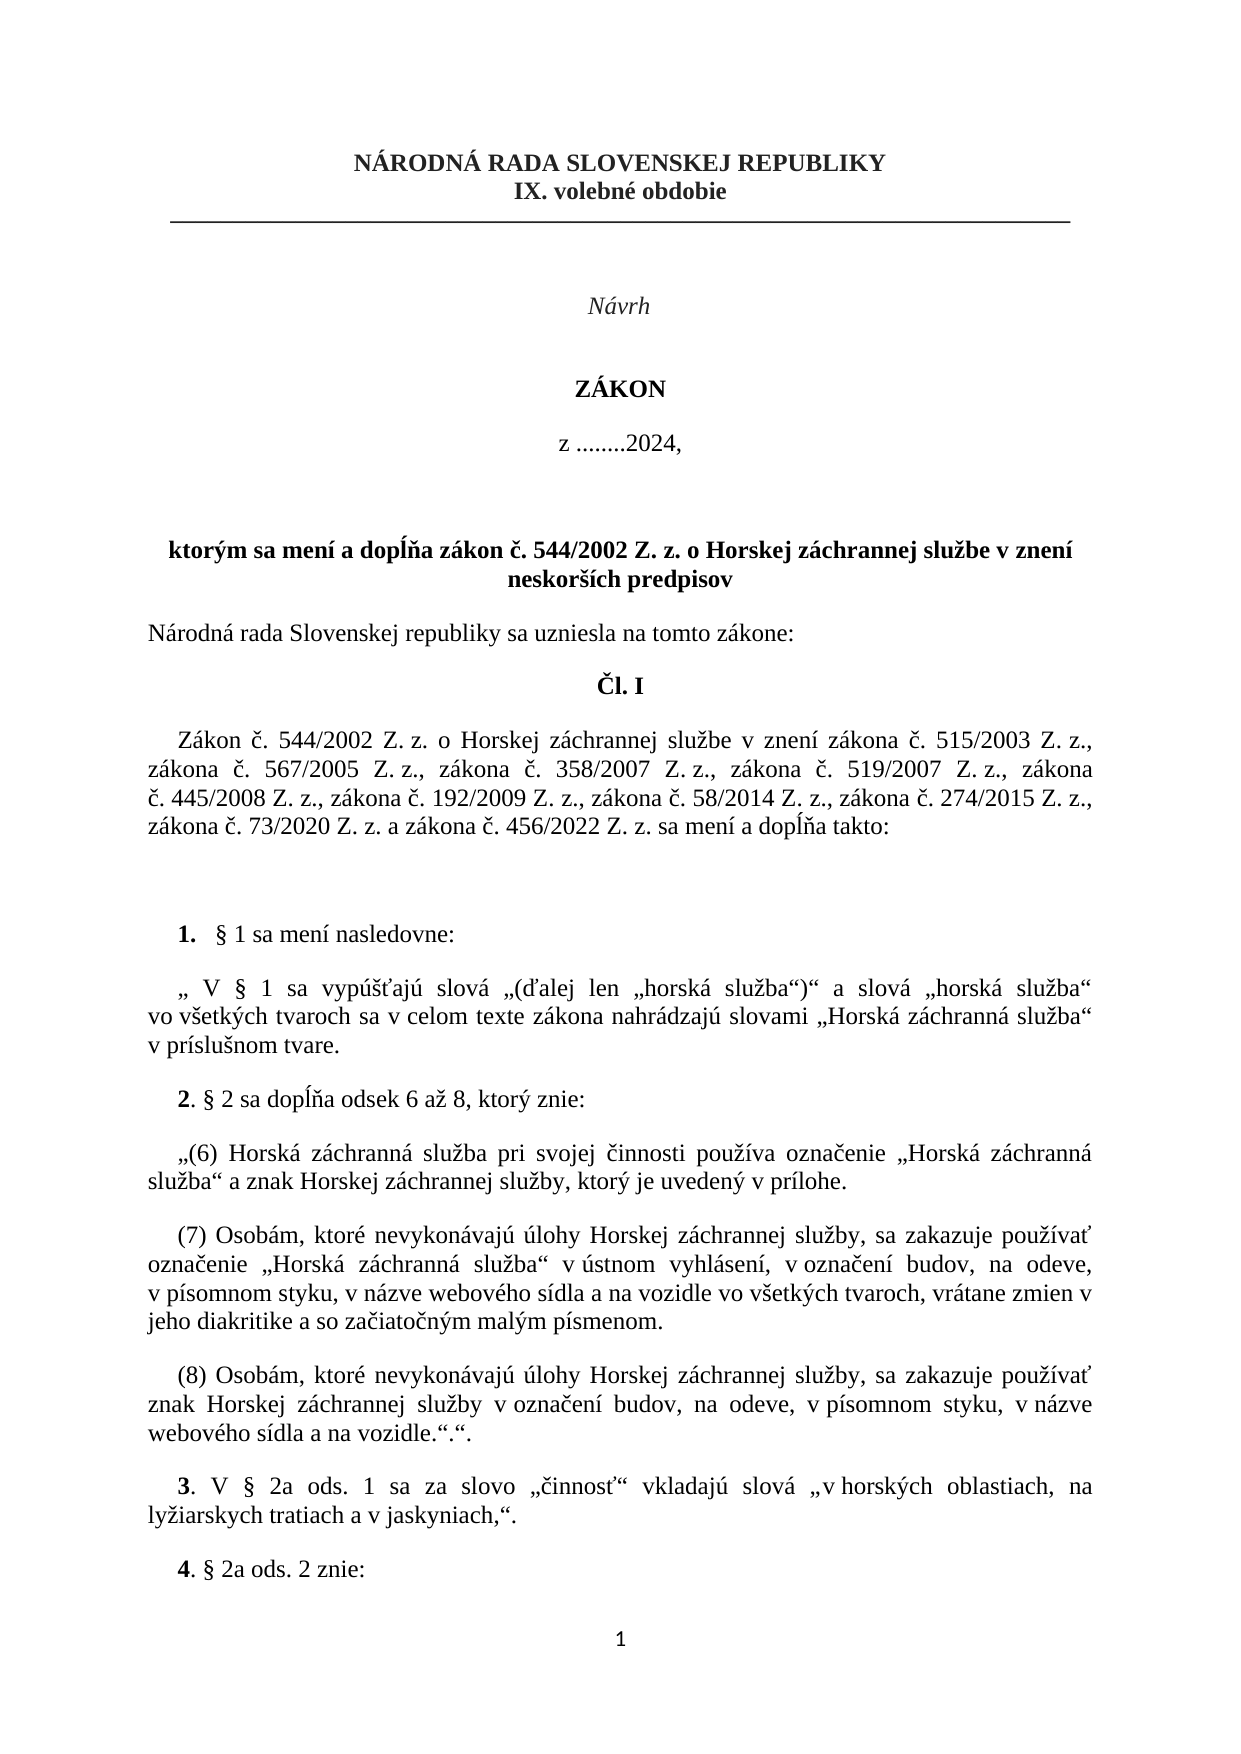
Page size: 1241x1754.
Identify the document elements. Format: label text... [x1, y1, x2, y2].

list (8) Osobám, ktoré nevykonávajú úlohy Horskej záchrannej služby, sa zakazuje používať znak Horskej záchrannej služby v označení budov, na odeve, v písomnom styku, v názve webového sídla a na vozidle.“.“. [148, 1360, 1093, 1446]
text Čl. I [148, 671, 1093, 700]
text IX. volebné obdobie [148, 176, 1093, 205]
list § 1 sa mení nasledovne: [177, 919, 1093, 948]
text 2. § 2 sa dopĺňa odsek 6 až 8, ktorý znie: [148, 1084, 1093, 1113]
list „ V § 1 sa vypúšťajú slová „(ďalej len „horská služba“)“ a slová „horská služba“ vo všetkých tvaroch sa v celom texte zákona nahrádzajú slovami „Horská záchranná služba“ v príslušnom tvare. [148, 973, 1093, 1059]
text NÁRODNÁ RADA SLOVENSKEJ REPUBLIKY [148, 148, 1093, 176]
text Zákon č. 544/2002 Z. z. o Horskej záchrannej službe v znení zákona č. 515/2003 Z. z., zákona č. 567/2005 Z. z., zákona č. 358/2007 Z. z., zákona č. 519/2007 Z. z., zákona č. 445/2008 Z. z., zákona č. 192/2009 Z. z., zákona č. 58/2014 Z. z., zákona č. 274/2015 Z. z., zákona č. 73/2020 Z. z. a zákona č. 456/2022 Z. z. sa mení a dopĺňa takto: [148, 725, 1093, 840]
list (7) Osobám, ktoré nevykonávajú úlohy Horskej záchrannej služby, sa zakazuje používať označenie „Horská záchranná služba“ v ústnom vyhlásení, v označení budov, na odeve, v písomnom styku, v názve webového sídla a na vozidle vo všetkých tvaroch, vrátane zmien v jeho diakritike a so začiatočným malým písmenom. [148, 1220, 1093, 1335]
text 4. § 2a ods. 2 znie: [148, 1554, 1093, 1583]
text Národná rada Slovenskej republiky sa uzniesla na tomto zákone: [148, 618, 1093, 646]
text Návrh [148, 291, 1093, 320]
text ZÁKON [148, 374, 1093, 403]
text z ........2024, [148, 428, 1093, 456]
text –––––––––––––––––––––––––––––––––––––––––––––––––––––––––––––––––––––––– [148, 205, 1093, 234]
text ktorým sa mení a dopĺňa zákon č. 544/2002 Z. z. o Horskej záchrannej službe v znení neskorších predpisov [148, 535, 1093, 593]
text 3. V § 2a ods. 1 sa za slovo „činnosť“ vkladajú slová „v horských oblastiach, na lyžiarskych tratiach a v jaskyniach,“. [148, 1471, 1093, 1529]
list „(6) Horská záchranná služba pri svojej činnosti používa označenie „Horská záchranná služba“ a znak Horskej záchrannej služby, ktorý je uvedený v prílohe. [148, 1138, 1093, 1195]
